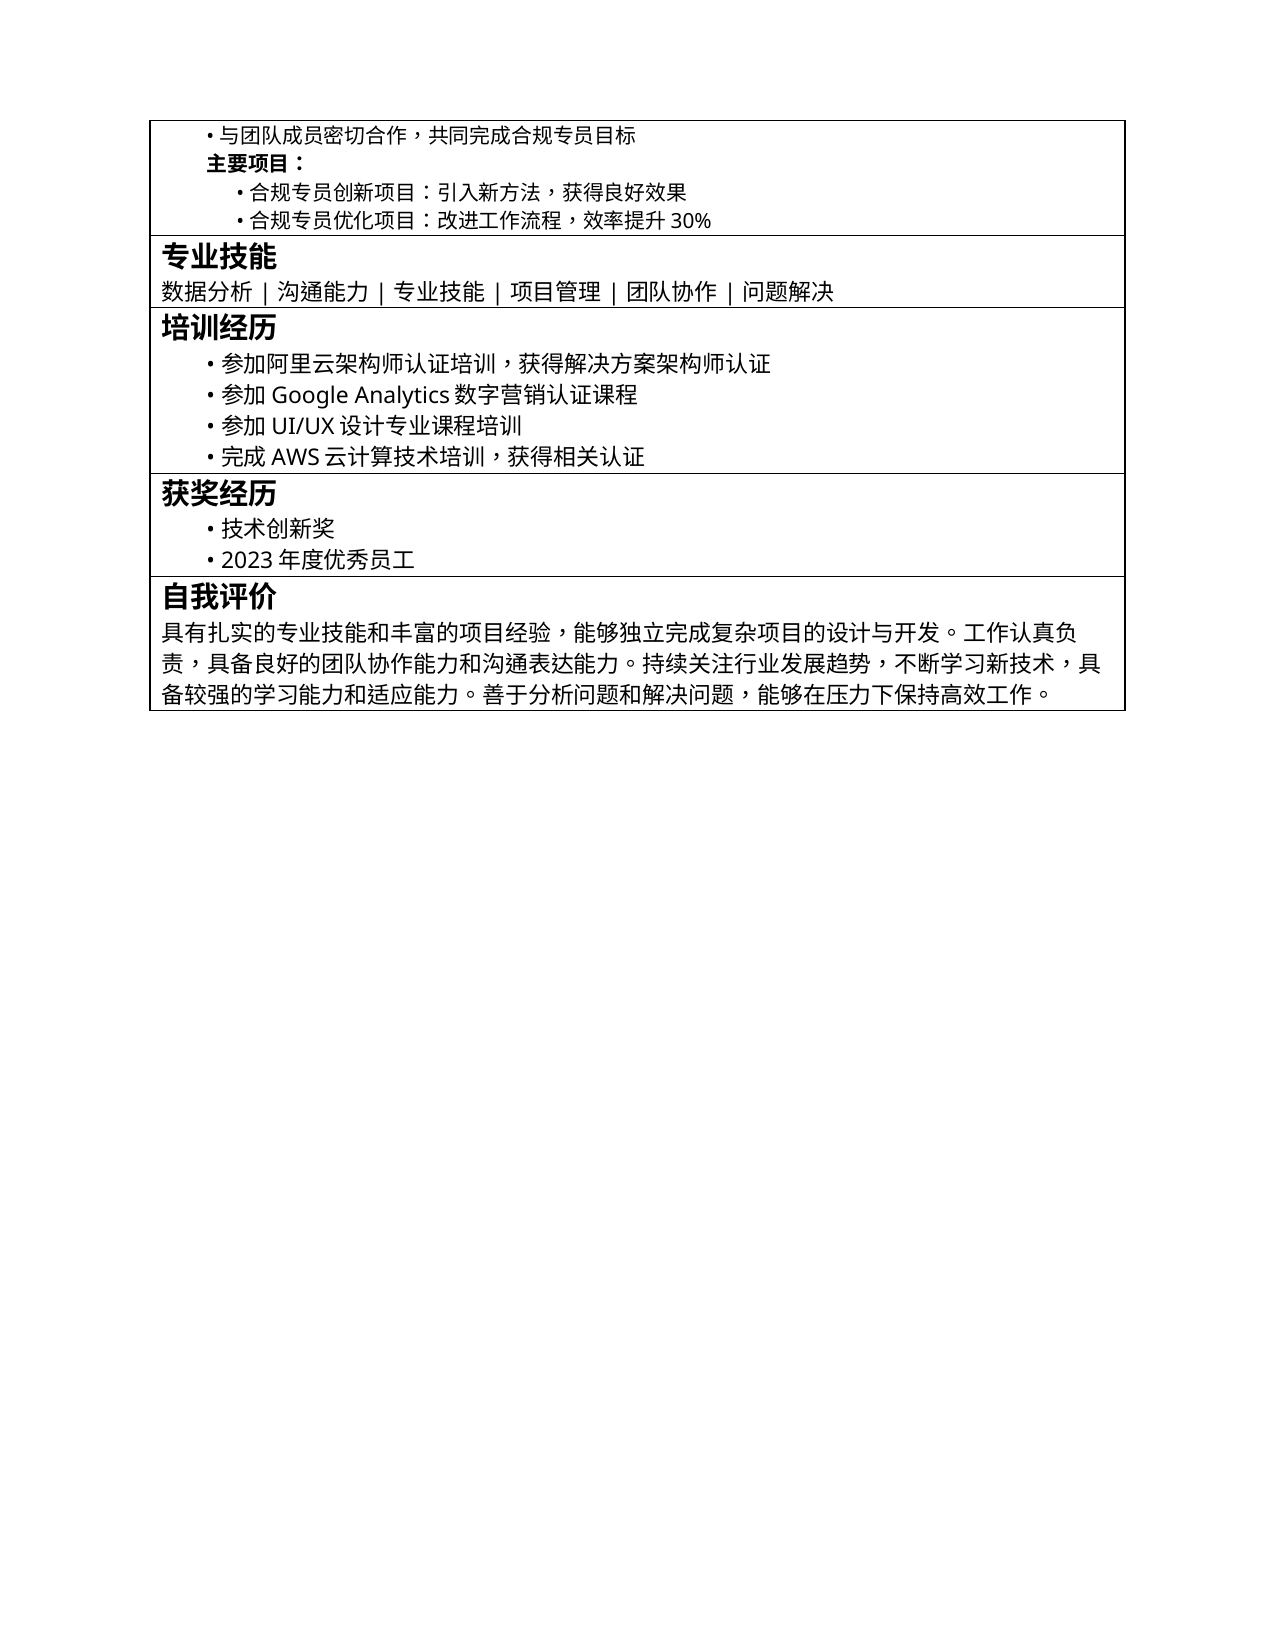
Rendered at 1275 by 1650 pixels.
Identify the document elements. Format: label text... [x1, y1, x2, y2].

table_cell 自我评价 具有扎实的专业技能和丰富的项目经验，能够独立完成复杂项目的设计与开发。工作认真负责，具备良好的团队协作能力和沟通表达能力。持续关注行业发展趋势，不断学习新技术，具备较强的学习能力和适应能力。善于分析问题和解决问题，能够在压力下保持高效工作。 [151, 577, 1124, 710]
table_cell 获奖经历 • 技术创新奖 • 2023年度优秀员工 [151, 474, 1124, 576]
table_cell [151, 121, 1124, 235]
table_cell 培训经历 • 参加阿里云架构师认证培训，获得解决方案架构师认证 • 参加Google Analytics数字营销认证课程 • 参加UI/UX设计专业课程培训 • 完成AWS云计算技术培训，获得相关认证 [151, 308, 1124, 472]
table_cell 专业技能 数据分析 | 沟通能力 | 专业技能 | 项目管理 | 团队协作 | 问题解决 [151, 236, 1124, 307]
